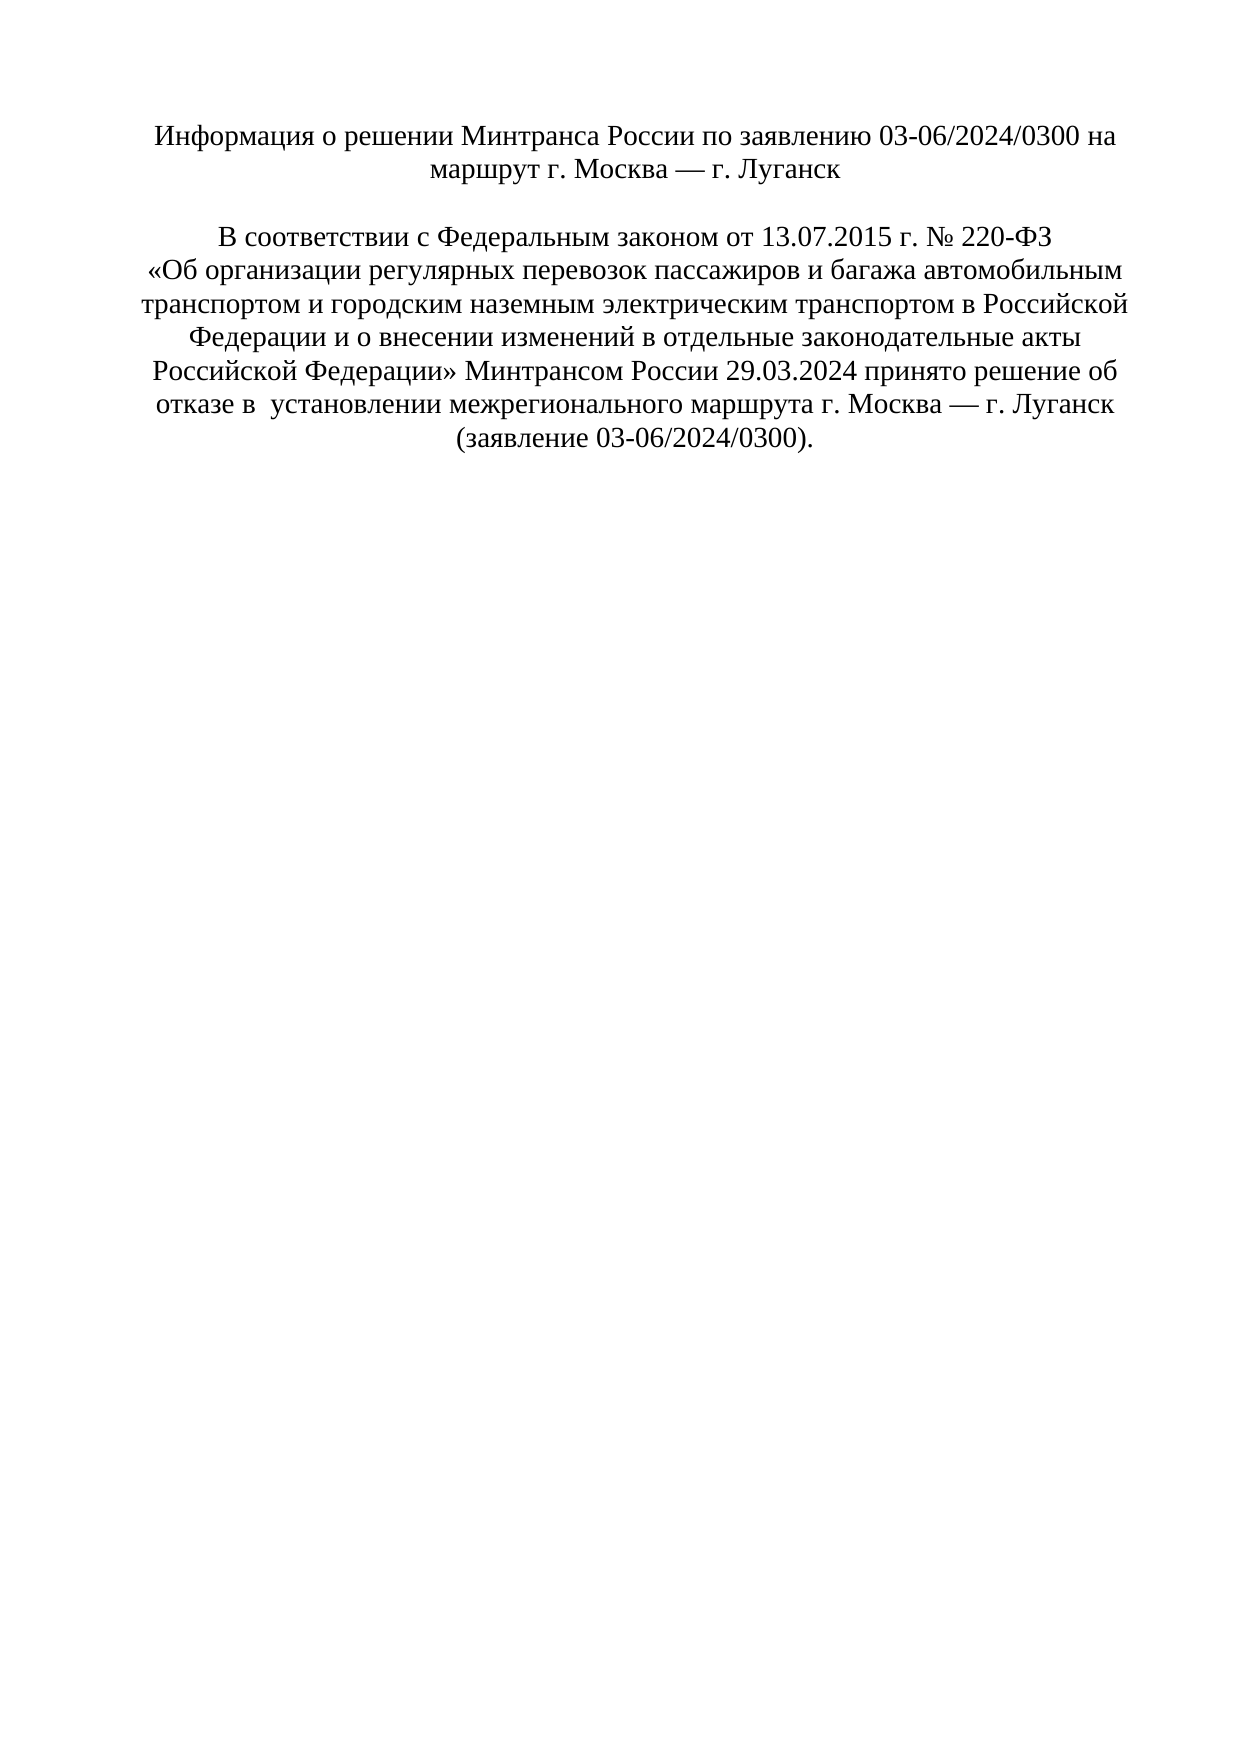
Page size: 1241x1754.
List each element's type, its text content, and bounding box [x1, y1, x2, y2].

text В соответствии с Федеральным законом от 13.07.2015 г. № 220-ФЗ «Об организации регулярных перевозок пассажиров и багажа автомобильным транспортом и городским наземным электрическим транспортом в Российской Федерации и о внесении изменений в отдельные законодательные акты Российской Федерации» Минтрансом России 29.03.2024 принято решение об отказе в установлении межрегионального маршрута г. Москва — г. Луганск (заявление 03-06/2024/0300). [118, 219, 1152, 453]
text Информация о решении Минтранса России по заявлению 03-06/2024/0300 на маршрут г. Москва — г. Луганск [118, 118, 1152, 185]
